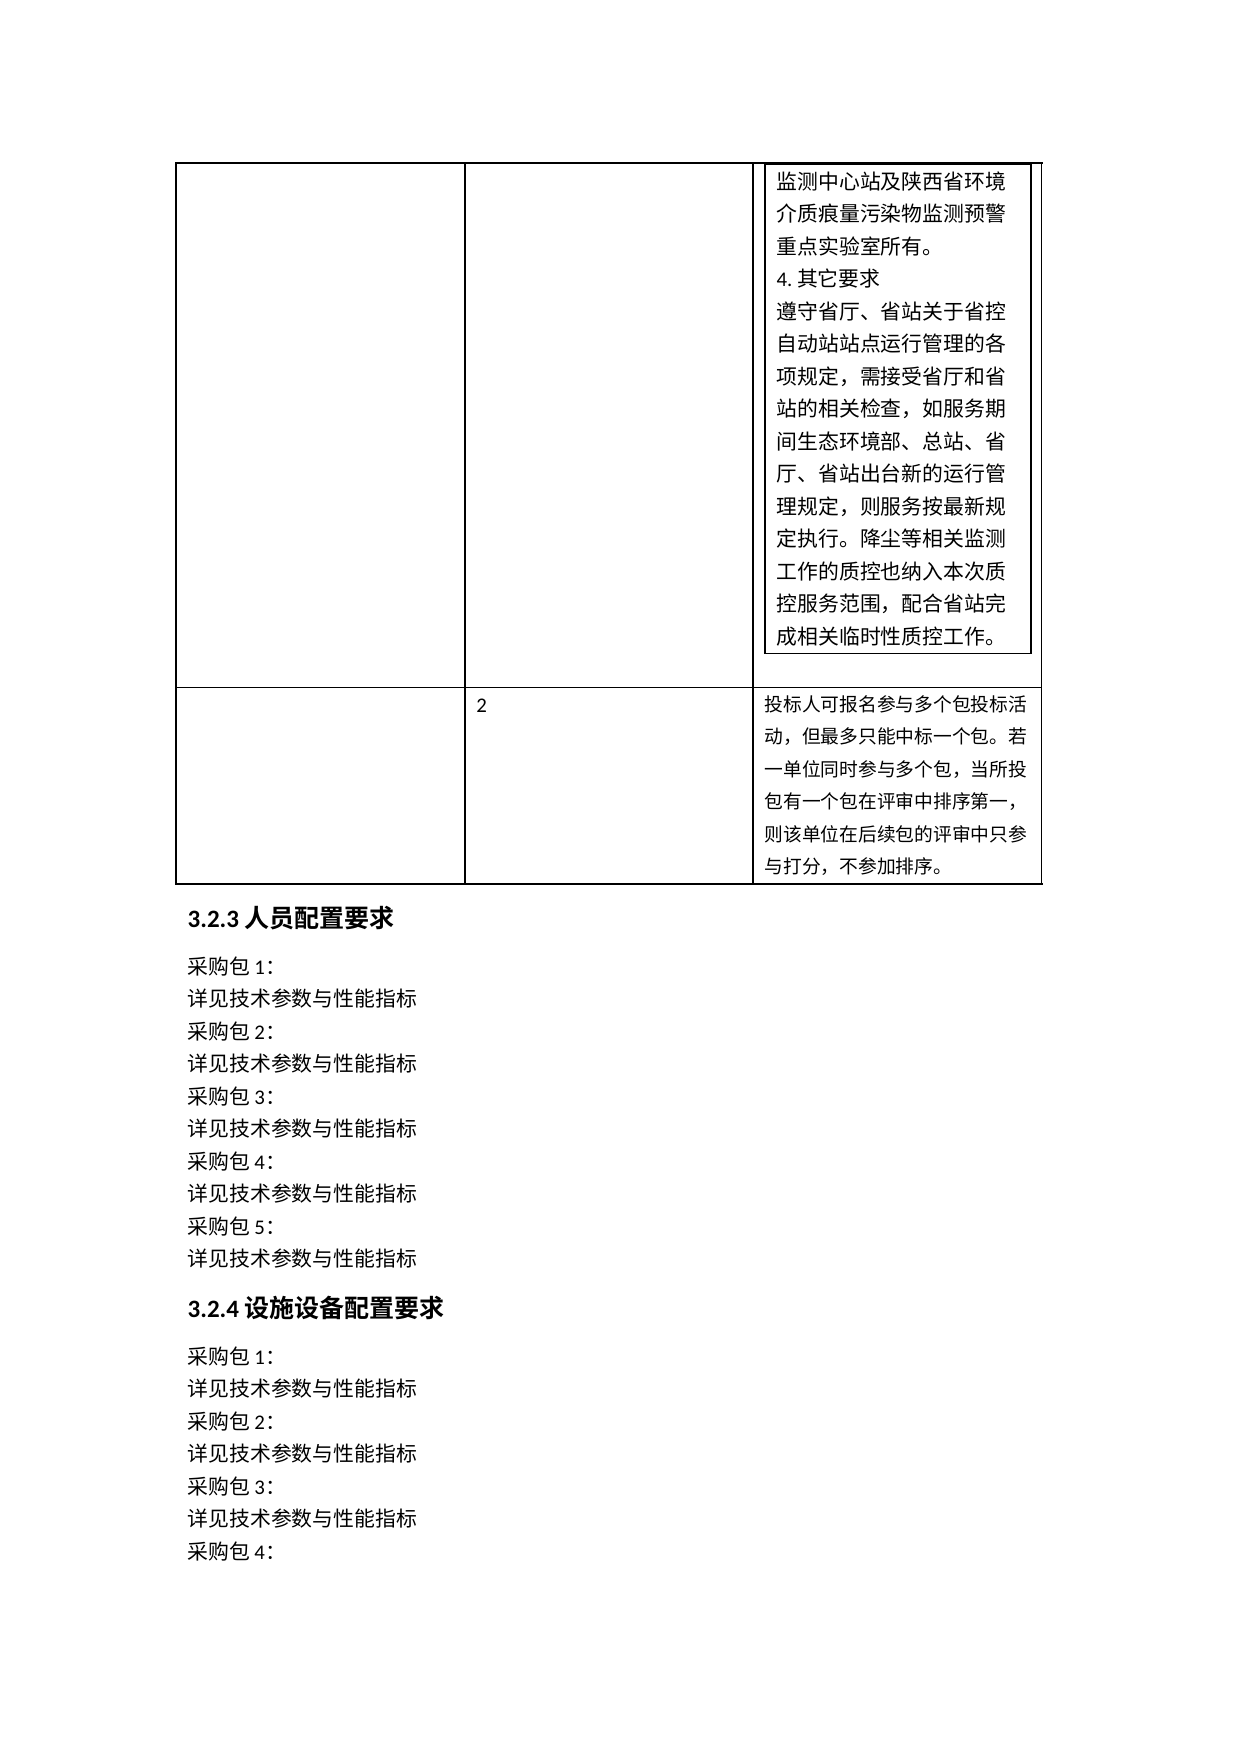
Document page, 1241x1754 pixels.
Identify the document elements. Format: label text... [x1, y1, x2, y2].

text 采购包5： [187, 1210, 1053, 1242]
text 详见技术参数与性能指标 [187, 982, 1053, 1015]
text 详见技术参数与性能指标 [187, 1242, 1053, 1275]
text 采购包1： [187, 1340, 1053, 1372]
table_cell 1 [466, 164, 752, 687]
table_cell [177, 688, 464, 883]
table_cell [754, 164, 1041, 687]
text 采购包3： [187, 1080, 1053, 1112]
table_cell 2 [466, 688, 752, 883]
text 详见技术参数与性能指标 [187, 1372, 1053, 1405]
text 采购包1： [187, 950, 1053, 982]
text 详见技术参数与性能指标 [187, 1047, 1053, 1080]
table_cell [177, 164, 464, 687]
text 详见技术参数与性能指标 [187, 1112, 1053, 1145]
text 采购包2： [187, 1405, 1053, 1437]
text 详见技术参数与性能指标 [187, 1177, 1053, 1210]
text 3.2.3人员配置要求 [187, 885, 1053, 950]
text 采购包4： [187, 1535, 1053, 1567]
text 采购包4： [187, 1145, 1053, 1177]
text 采购包2： [187, 1015, 1053, 1047]
text 采购包3： [187, 1470, 1053, 1502]
text 详见技术参数与性能指标 [187, 1437, 1053, 1470]
table_cell 投标人可报名参与多个包投标活动，但最多只能中标一个包。若一单位同时参与多个包，当所投包有一个包在评审中排序第一，则该单位在后续包的评审中只参与打分，不参加排序。 [754, 688, 1041, 883]
text 详见技术参数与性能指标 [187, 1502, 1053, 1535]
text 3.2.4设施设备配置要求 [187, 1275, 1053, 1340]
